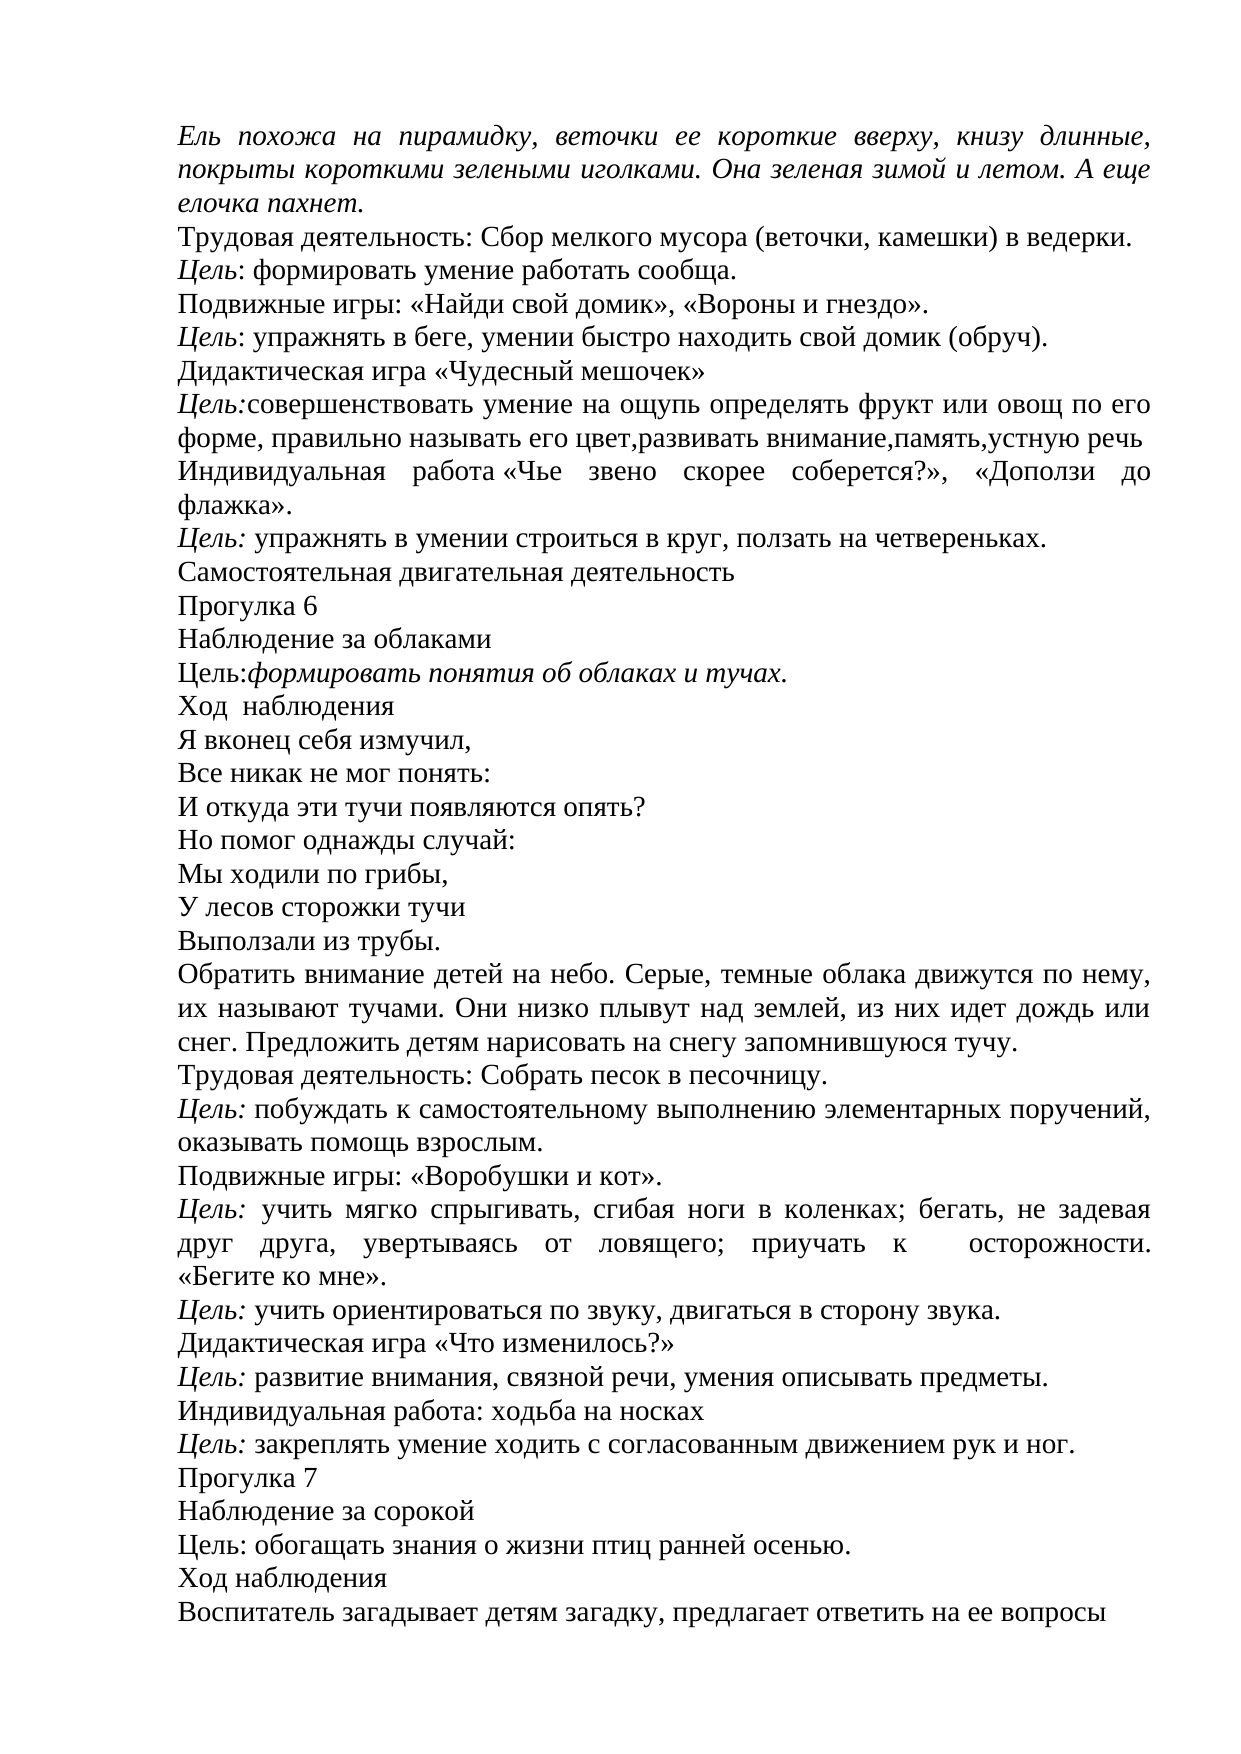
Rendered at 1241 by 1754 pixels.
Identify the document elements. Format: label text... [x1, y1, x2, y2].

text Цель: побуждать к самостоятельному выполнению элементарных поручений, оказывать помощь взрослым. [177, 1091, 1152, 1158]
text Мы ходили по грибы, [177, 856, 1152, 889]
text Цель: развитие внимания, связной речи, умения описывать предметы. [177, 1359, 1152, 1393]
text Трудовая деятельность: Собрать песок в песочницу. [177, 1057, 1152, 1091]
text Подвижные игры: «Найди свой домик», «Вороны и гнездо». [177, 286, 1152, 319]
text Цель: закреплять умение ходить с согласованным движением рук и ног. [177, 1426, 1152, 1460]
text Цель:совершенствовать умение на ощупь определять фрукт или овощ по его форме, правильно называть его цвет,развивать внимание,память,устную речь [177, 386, 1152, 453]
text Выползали из трубы. [177, 923, 1152, 957]
text Самостоятельная двигательная деятельность [177, 554, 1152, 588]
text Прогулка 7 [177, 1460, 1152, 1493]
text Я вконец себя измучил, [177, 722, 1152, 755]
text Трудовая деятельность: Сбор мелкого мусора (веточки, камешки) в ведерки. [177, 219, 1152, 252]
text У лесов сторожки тучи [177, 889, 1152, 923]
text Цель: упражнять в умении строиться в круг, ползать на четвереньках. [177, 521, 1152, 554]
text Все никак не мог понять: [177, 755, 1152, 789]
text Дидактическая игра «Что изменилось?» [177, 1326, 1152, 1359]
text Воспитатель загадывает детям загадку, предлагает ответить на ее вопросы [177, 1594, 1152, 1627]
text Цель:формировать понятия об облаках и тучах. [177, 655, 1152, 688]
text Обратить внимание детей на небо. Серые, темные облака движутся по нему, их называют тучами. Они низко плывут над землей, из них идет дождь или снег. Предложить детям нарисовать на снегу запомнившуюся тучу. [177, 957, 1152, 1057]
text Индивидуальная работа: ходьба на носках [177, 1393, 1152, 1426]
text Ель похожа на пирамидку, веточки ее короткие вверху, книзу длинные, покрыты короткими зелеными иголками. Она зеленая зимой и летом. А еще елочка пахнет. [177, 118, 1152, 219]
text Индивидуальная работа «Чье звено скорее соберется?», «Доползи до флажка». [177, 453, 1152, 521]
text Наблюдение за сорокой [177, 1493, 1152, 1527]
text Цель: учить ориентироваться по звуку, двигаться в сторону звука. [177, 1292, 1152, 1326]
text Прогулка 6 [177, 588, 1152, 621]
text Цель: формировать умение работать сообща. [177, 252, 1152, 286]
text Дидактическая игра «Чудесный мешочек» [177, 353, 1152, 386]
text Ход наблюдения [177, 1560, 1152, 1594]
text И откуда эти тучи появляются опять? [177, 789, 1152, 822]
text Ход наблюдения [177, 688, 1152, 722]
text Цель: упражнять в беге, умении быстро находить свой домик (обруч). [177, 319, 1152, 353]
text Цель: обогащать знания о жизни птиц ранней осенью. [177, 1527, 1152, 1560]
text Подвижные игры: «Воробушки и кот». [177, 1158, 1152, 1191]
text Но помог однажды случай: [177, 822, 1152, 856]
text Цель: учить мягко спрыгивать, сгибая ноги в коленках; бегать, не задевая друг друга, увертываясь от ловящего; приучать к осторожности. «Бегите ко мне». [177, 1191, 1152, 1292]
text Наблюдение за облаками [177, 621, 1152, 655]
